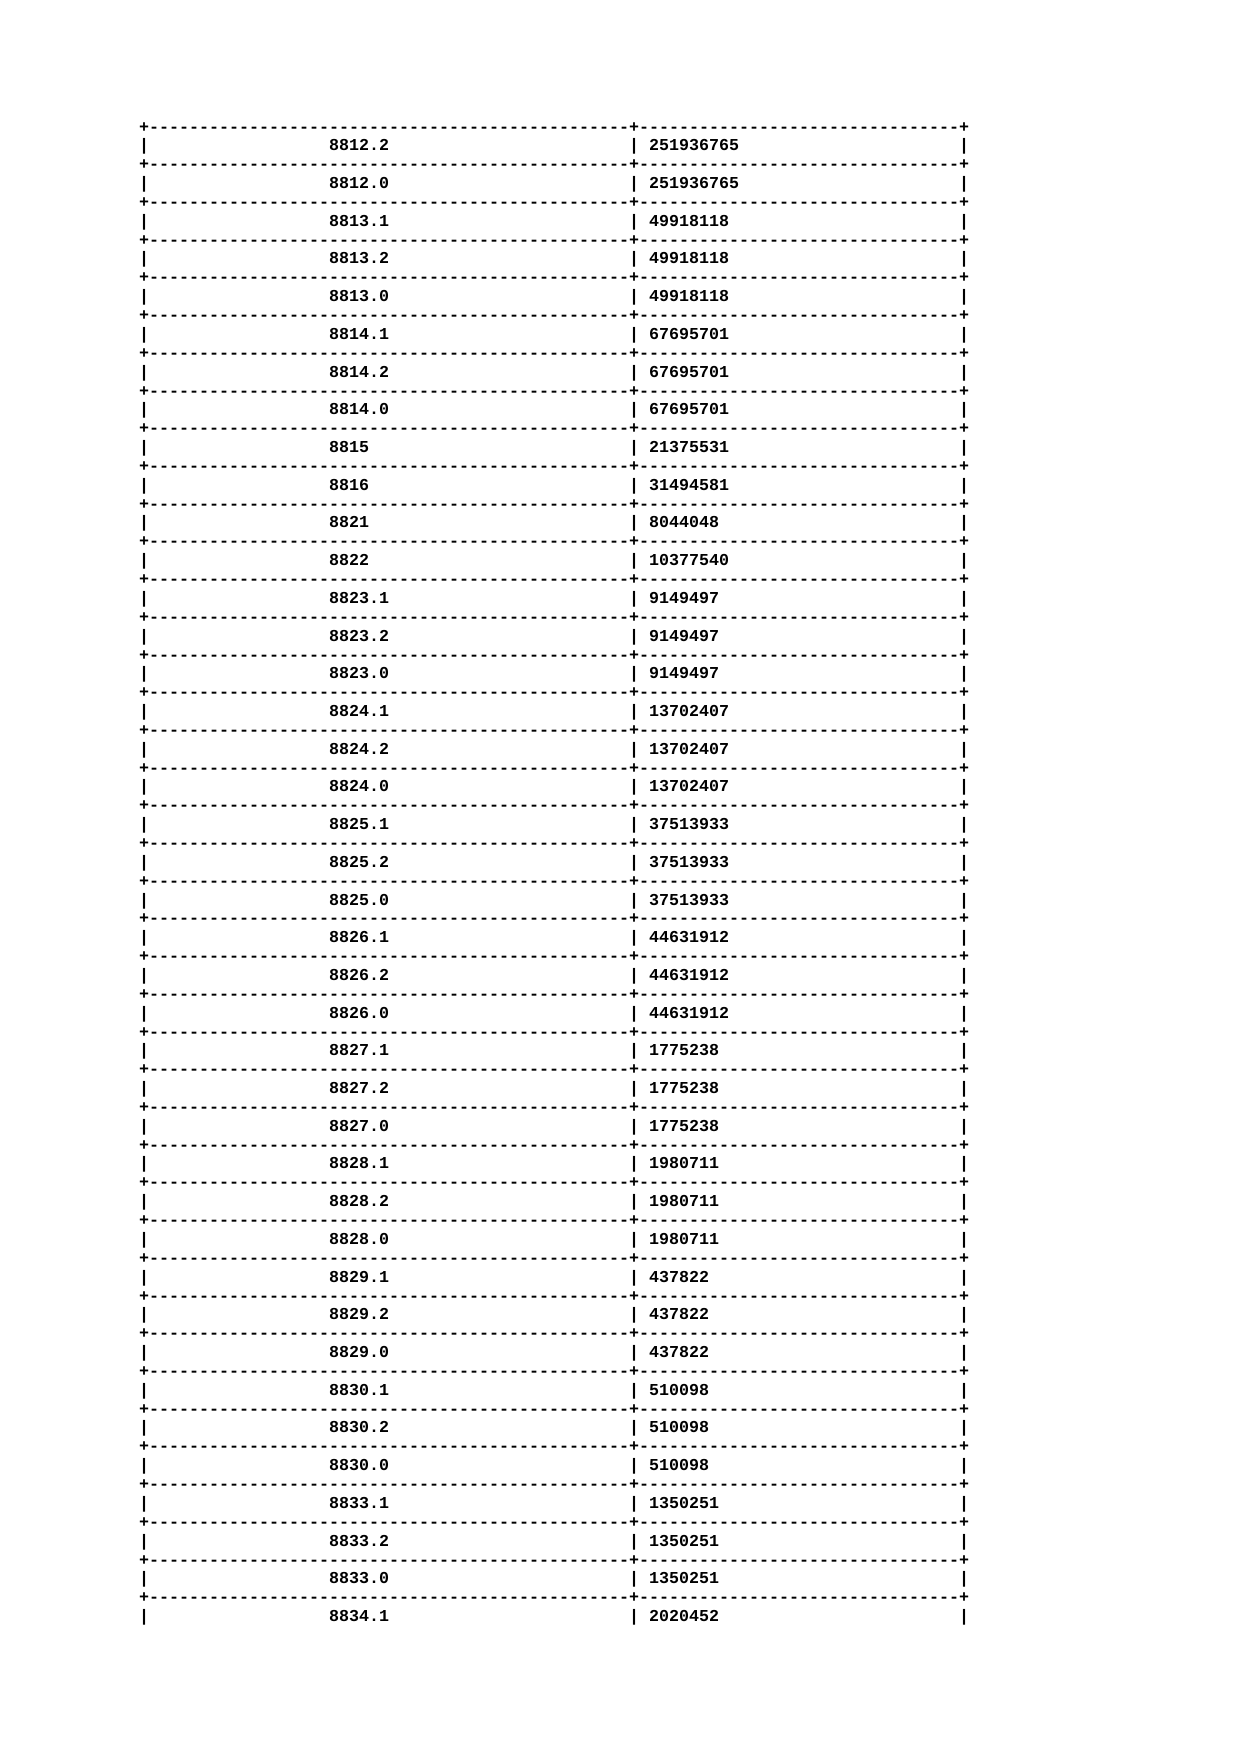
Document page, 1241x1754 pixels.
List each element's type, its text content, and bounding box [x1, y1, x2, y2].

text | 8829.2 | 437822 | [139, 1306, 1101, 1325]
text | 8823.1 | 9149497 | [139, 589, 1101, 608]
text +------------------------------------------------+--------------------------------+ [139, 495, 1101, 514]
text +------------------------------------------------+--------------------------------+ [139, 1174, 1101, 1193]
text +------------------------------------------------+--------------------------------+ [139, 721, 1101, 740]
text +------------------------------------------------+--------------------------------+ [139, 1400, 1101, 1419]
text +------------------------------------------------+--------------------------------+ [139, 985, 1101, 1004]
text +------------------------------------------------+--------------------------------+ [139, 457, 1101, 476]
text | 8814.1 | 67695701 | [139, 326, 1101, 344]
text | 8823.2 | 9149497 | [139, 627, 1101, 646]
text +------------------------------------------------+--------------------------------+ [139, 307, 1101, 326]
text | 8824.2 | 13702407 | [139, 740, 1101, 759]
text | 8834.1 | 2020452 | [139, 1608, 1101, 1626]
text | 8823.0 | 9149497 | [139, 665, 1101, 684]
text | 8827.2 | 1775238 | [139, 1080, 1101, 1098]
text +------------------------------------------------+--------------------------------+ [139, 1476, 1101, 1494]
text +------------------------------------------------+--------------------------------+ [139, 646, 1101, 665]
text | 8812.0 | 251936765 | [139, 175, 1101, 193]
text | 8825.1 | 37513933 | [139, 816, 1101, 834]
text +------------------------------------------------+--------------------------------+ [139, 571, 1101, 589]
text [139, 193, 1101, 212]
text | 8825.0 | 37513933 | [139, 891, 1101, 910]
text | 8824.0 | 13702407 | [139, 778, 1101, 797]
text +------------------------------------------------+--------------------------------+ [139, 1513, 1101, 1532]
text | 8830.0 | 510098 | [139, 1457, 1101, 1476]
text +------------------------------------------------+--------------------------------+ [139, 231, 1101, 250]
text | 8815 | 21375531 | [139, 439, 1101, 457]
text | 8827.0 | 1775238 | [139, 1117, 1101, 1136]
text +------------------------------------------------+--------------------------------+ [139, 684, 1101, 703]
text | 8828.2 | 1980711 | [139, 1193, 1101, 1212]
text | 8813.0 | 49918118 | [139, 288, 1101, 307]
text +------------------------------------------------+--------------------------------+ [139, 344, 1101, 363]
text | 8829.1 | 437822 | [139, 1268, 1101, 1287]
text +------------------------------------------------+--------------------------------+ [139, 910, 1101, 929]
text +------------------------------------------------+--------------------------------+ [139, 872, 1101, 891]
text | 8833.0 | 1350251 | [139, 1570, 1101, 1589]
text +------------------------------------------------+--------------------------------+ [139, 759, 1101, 778]
text | 8824.1 | 13702407 | [139, 703, 1101, 721]
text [139, 1551, 1101, 1570]
text +------------------------------------------------+--------------------------------+ [139, 1438, 1101, 1457]
text +------------------------------------------------+--------------------------------+ [139, 1212, 1101, 1231]
text | 8814.2 | 67695701 | [139, 363, 1101, 382]
text +------------------------------------------------+--------------------------------+ [139, 1136, 1101, 1155]
text +------------------------------------------------+--------------------------------+ [139, 797, 1101, 816]
text | 8821 | 8044048 | [139, 514, 1101, 533]
text | 8833.2 | 1350251 | [139, 1532, 1101, 1551]
text +------------------------------------------------+--------------------------------+ [139, 533, 1101, 552]
text +------------------------------------------------+--------------------------------+ [139, 834, 1101, 853]
text | 8813.2 | 49918118 | [139, 250, 1101, 269]
text | 8825.2 | 37513933 | [139, 853, 1101, 872]
text | 8816 | 31494581 | [139, 476, 1101, 495]
text +------------------------------------------------+--------------------------------+ [139, 608, 1101, 627]
text +------------------------------------------------+--------------------------------+ [139, 1098, 1101, 1117]
text | 8829.0 | 437822 | [139, 1344, 1101, 1362]
text | 8826.2 | 44631912 | [139, 967, 1101, 985]
text | 8828.0 | 1980711 | [139, 1231, 1101, 1249]
text +------------------------------------------------+--------------------------------+ [139, 269, 1101, 288]
text | 8827.1 | 1775238 | [139, 1042, 1101, 1061]
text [139, 118, 1101, 137]
text | 8812.2 | 251936765 | [139, 137, 1101, 156]
text +------------------------------------------------+--------------------------------+ [139, 1325, 1101, 1344]
text | 8833.1 | 1350251 | [139, 1494, 1101, 1513]
text +------------------------------------------------+--------------------------------+ [139, 382, 1101, 401]
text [139, 1589, 1101, 1608]
text | 8828.1 | 1980711 | [139, 1155, 1101, 1174]
text +------------------------------------------------+--------------------------------+ [139, 1362, 1101, 1381]
text +------------------------------------------------+--------------------------------+ [139, 1061, 1101, 1080]
text | 8813.1 | 49918118 | [139, 212, 1101, 231]
text | 8822 | 10377540 | [139, 552, 1101, 571]
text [139, 156, 1101, 175]
text | 8826.0 | 44631912 | [139, 1004, 1101, 1023]
text | 8830.2 | 510098 | [139, 1419, 1101, 1438]
text +------------------------------------------------+--------------------------------+ [139, 948, 1101, 967]
text | 8826.1 | 44631912 | [139, 929, 1101, 948]
text +------------------------------------------------+--------------------------------+ [139, 1249, 1101, 1268]
text +------------------------------------------------+--------------------------------+ [139, 1287, 1101, 1306]
text | 8814.0 | 67695701 | [139, 401, 1101, 420]
text +------------------------------------------------+--------------------------------+ [139, 1023, 1101, 1042]
text | 8830.1 | 510098 | [139, 1381, 1101, 1400]
text +------------------------------------------------+--------------------------------+ [139, 420, 1101, 439]
